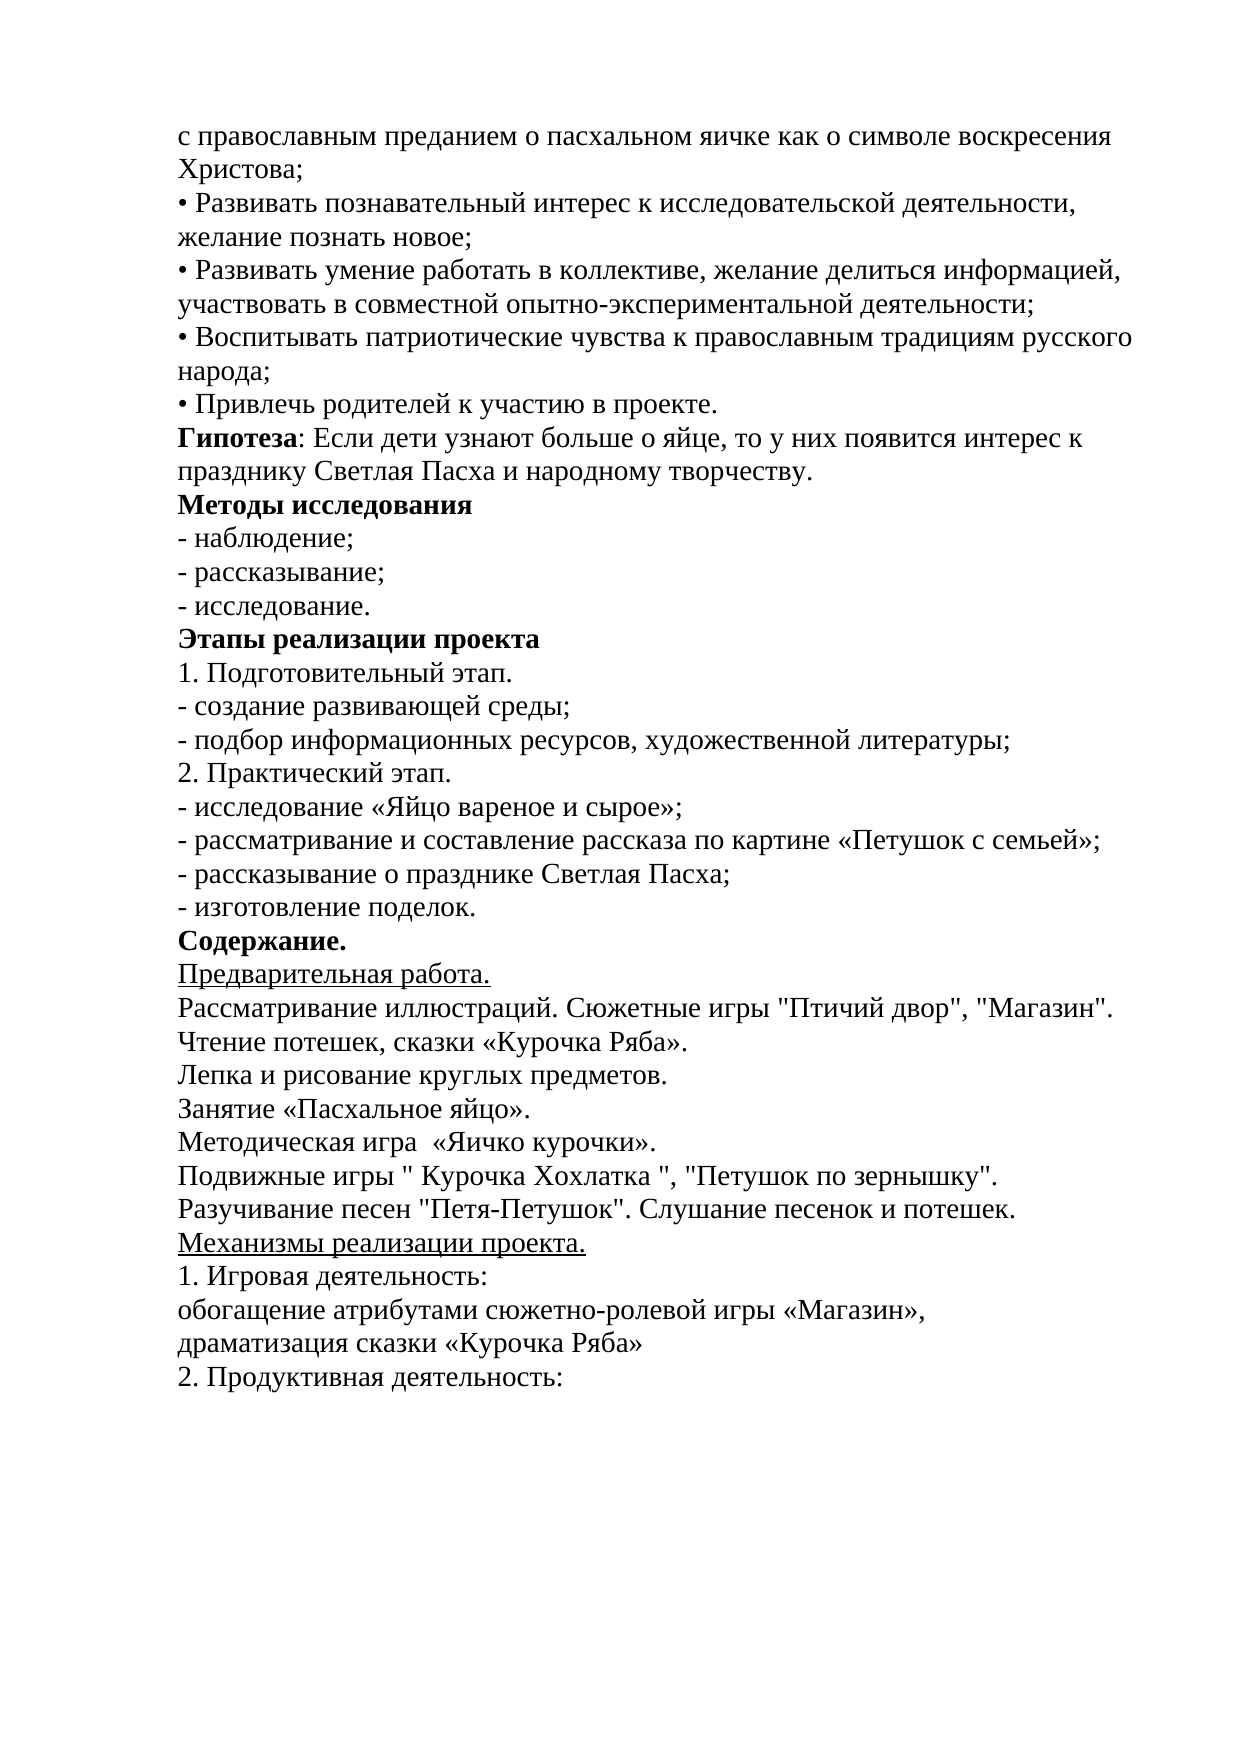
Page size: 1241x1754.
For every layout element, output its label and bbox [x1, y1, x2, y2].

text [177, 118, 1152, 1124]
text [177, 1124, 1152, 1393]
